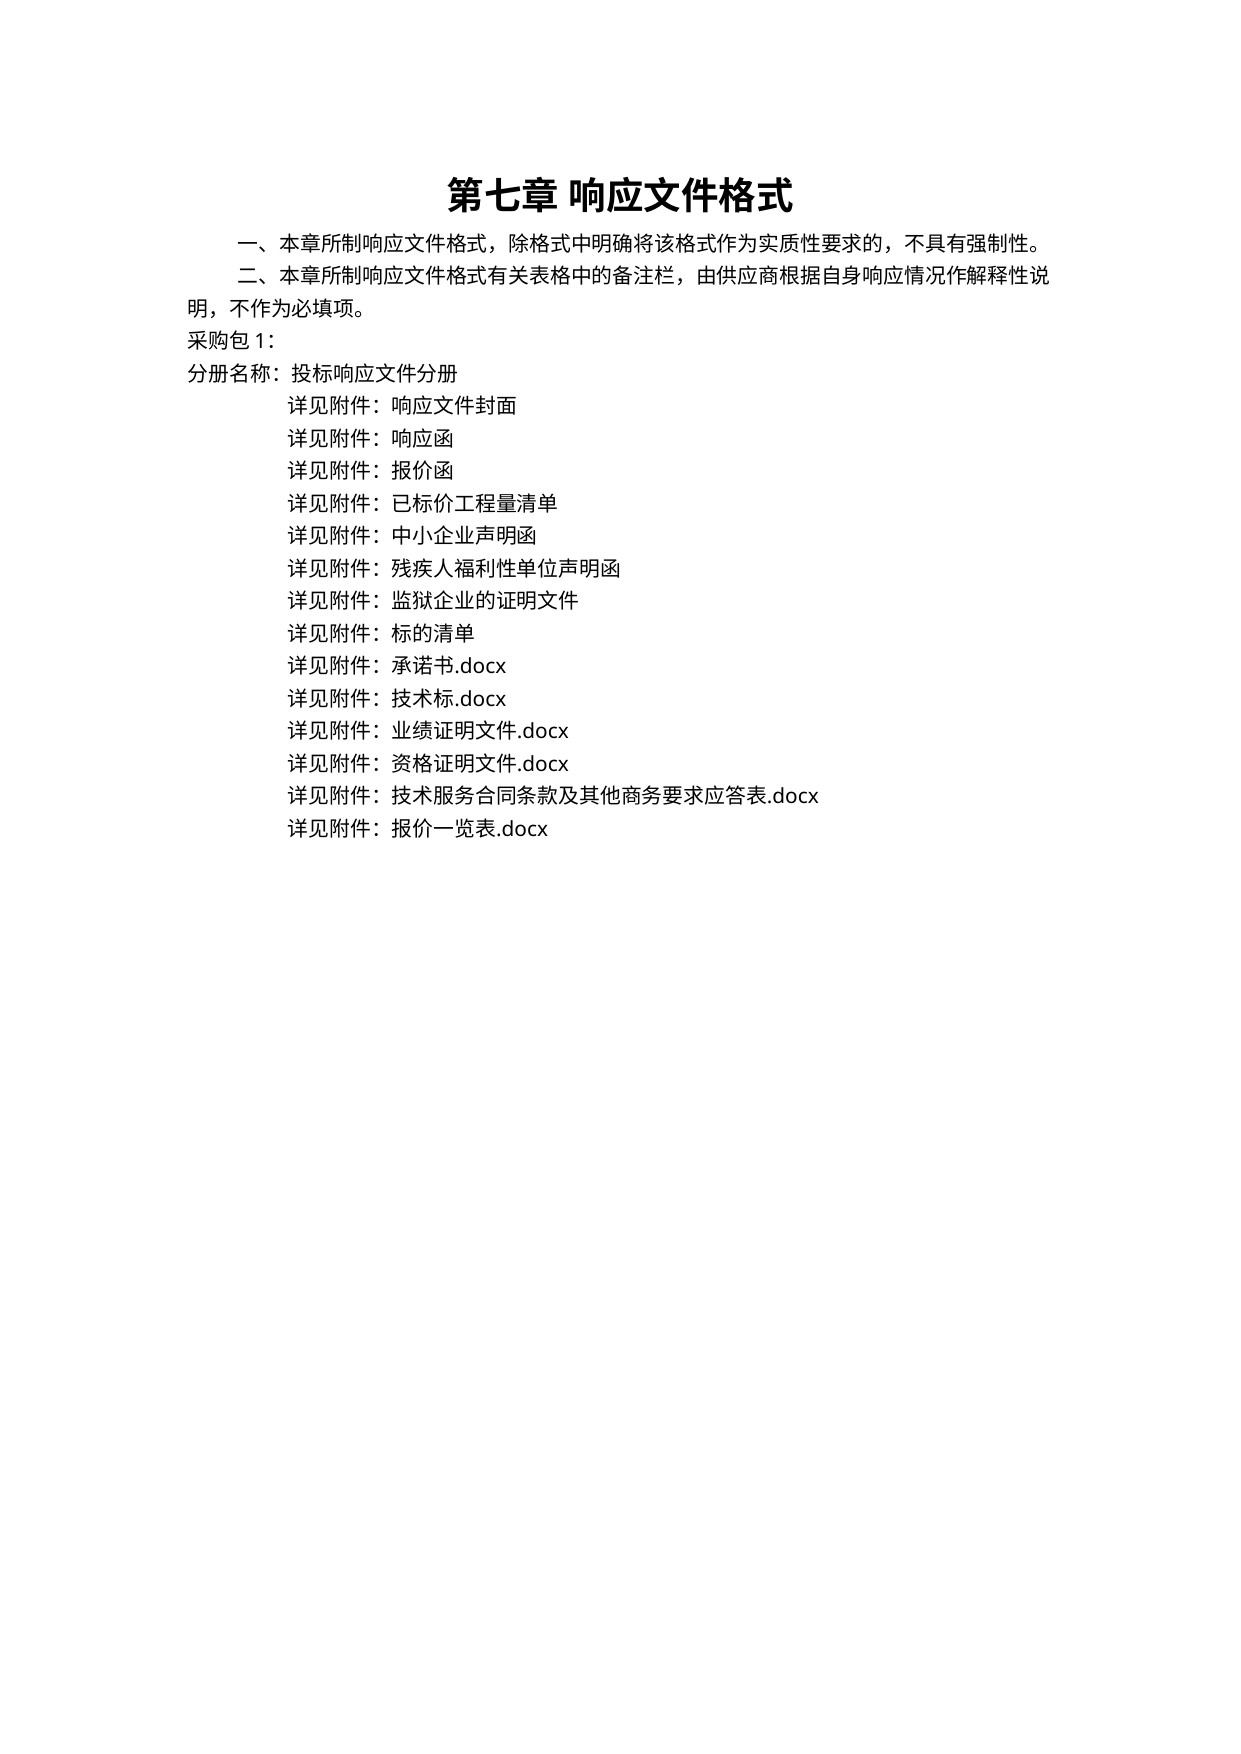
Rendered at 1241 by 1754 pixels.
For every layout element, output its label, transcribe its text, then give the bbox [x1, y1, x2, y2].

text 详见附件：监狱企业的证明文件 [187, 584, 1053, 617]
text 分册名称：投标响应文件分册 [187, 357, 1053, 389]
text 详见附件：中小企业声明函 [187, 519, 1053, 552]
text 一、本章所制响应文件格式，除格式中明确将该格式作为实质性要求的，不具有强制性。 [187, 227, 1053, 259]
text 第七章 响应文件格式 [187, 162, 1053, 227]
text 采购包1： [187, 324, 1053, 357]
text 详见附件：承诺书.docx [187, 649, 1053, 682]
text 详见附件：业绩证明文件.docx [187, 714, 1053, 747]
text 详见附件：响应函 [187, 422, 1053, 454]
text 详见附件：已标价工程量清单 [187, 487, 1053, 519]
text 详见附件：残疾人福利性单位声明函 [187, 552, 1053, 584]
text 详见附件：技术标.docx [187, 682, 1053, 714]
text 详见附件：资格证明文件.docx [187, 747, 1053, 779]
text 详见附件：报价函 [187, 454, 1053, 487]
text 详见附件：响应文件封面 [187, 389, 1053, 422]
text 详见附件：技术服务合同条款及其他商务要求应答表.docx [187, 779, 1053, 812]
text 详见附件：标的清单 [187, 617, 1053, 649]
text 二、本章所制响应文件格式有关表格中的备注栏，由供应商根据自身响应情况作解释性说明，不作为必填项。 [187, 259, 1053, 324]
text 详见附件：报价一览表.docx [187, 812, 1053, 844]
